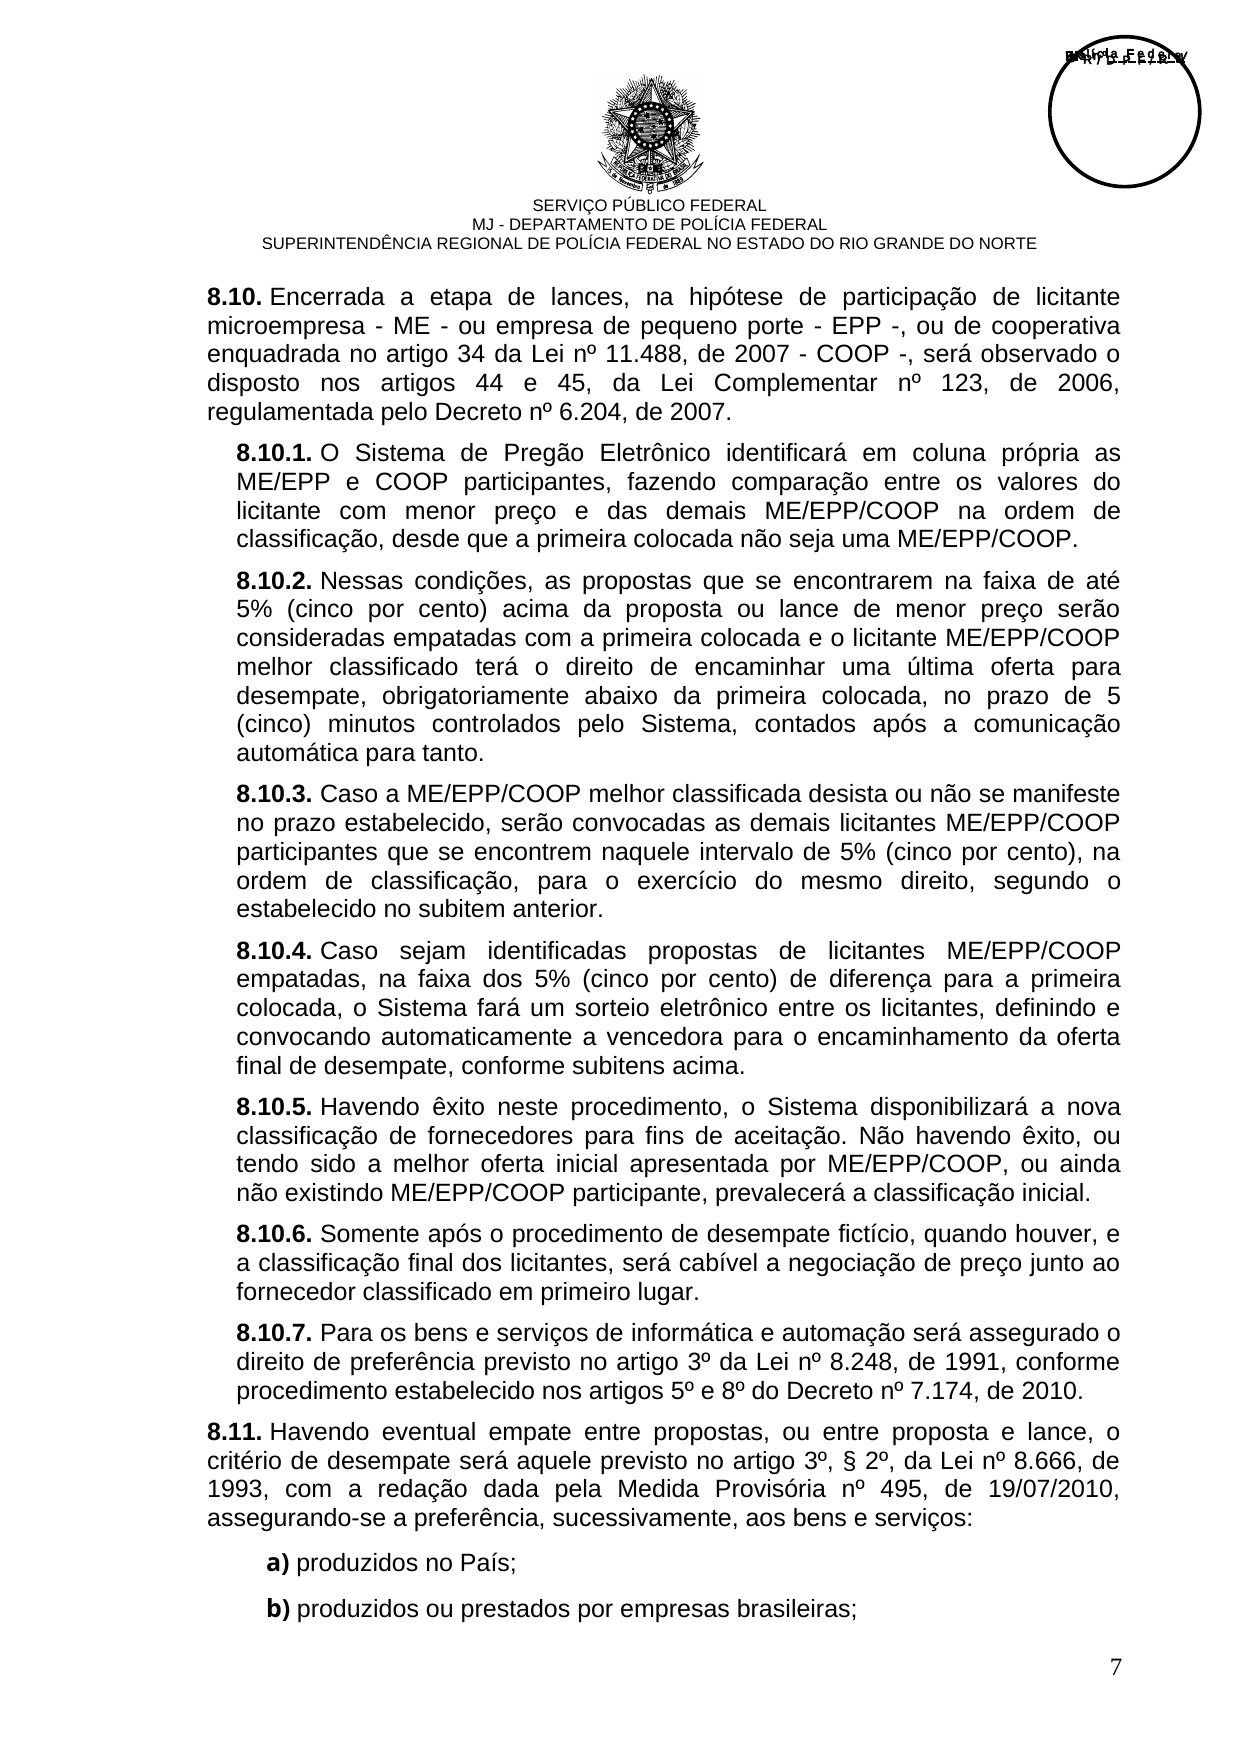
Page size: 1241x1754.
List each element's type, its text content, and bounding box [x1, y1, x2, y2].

list Para os bens e serviços de informática e automação será assegurado o direito de preferência previsto no artigo 3º da Lei nº 8.248, de 1991, conforme procedimento estabelecido nos artigos 5º e 8º do Decreto nº 7.174, de 2010. [236, 1318, 1122, 1404]
list Somente após o procedimento de desempate fictício, quando houver, e a classificação final dos licitantes, será cabível a negociação de preço junto ao fornecedor classificado em primeiro lugar. [236, 1219, 1122, 1306]
list Encerrada a etapa de lances, na hipótese de participação de licitante microempresa - ME - ou empresa de pequeno porte - EPP -, ou de cooperativa enquadrada no artigo 34 da Lei nº 11.488, de 2007 - COOP -, será observado o disposto nos artigos 44 e 45, da Lei Complementar nº 123, de 2006, regulamentada pelo Decreto nº 6.204, de 2007. [207, 282, 1122, 426]
list Havendo eventual empate entre propostas, ou entre proposta e lance, o critério de desempate será aquele previsto no artigo 3º, § 2º, da Lei nº 8.666, de 1993, com a redação dada pela Medida Provisória nº 495, de 19/07/2010, assegurando-se a preferência, sucessivamente, aos bens e serviços: [207, 1417, 1122, 1532]
list Caso sejam identificadas propostas de licitantes ME/EPP/COOP empatadas, na faixa dos 5% (cinco por cento) de diferença para a primeira colocada, o Sistema fará um sorteio eletrônico entre os licitantes, definindo e convocando automaticamente a vencedora para o encaminhamento da oferta final de desempate, conforme subitens acima. [236, 936, 1122, 1079]
list Nessas condições, as propostas que se encontrarem na faixa de até 5% (cinco por cento) acima da proposta ou lance de menor preço serão consideradas empatadas com a primeira colocada e o licitante ME/EPP/COOP melhor classificado terá o direito de encaminhar uma última oferta para desempate, obrigatoriamente abaixo da primeira colocada, no prazo de 5 (cinco) minutos controlados pelo Sistema, contados após a comunicação automática para tanto. [236, 566, 1122, 767]
list Caso a ME/EPP/COOP melhor classificada desista ou não se manifeste no prazo estabelecido, serão convocadas as demais licitantes ME/EPP/COOP participantes que se encontrem naquele intervalo de 5% (cinco por cento), na ordem de classificação, para o exercício do mesmo direito, segundo o estabelecido no subitem anterior. [236, 779, 1122, 923]
list produzidos no País; [266, 1544, 1122, 1578]
list produzidos ou prestados por empresas brasileiras; [266, 1591, 1122, 1625]
list O Sistema de Pregão Eletrônico identificará em coluna própria as ME/EPP e COOP participantes, fazendo comparação entre os valores do licitante com menor preço e das demais ME/EPP/COOP na ordem de classificação, desde que a primeira colocada não seja uma ME/EPP/COOP. [236, 438, 1122, 553]
list Havendo êxito neste procedimento, o Sistema disponibilizará a nova classificação de fornecedores para fins de aceitação. Não havendo êxito, ou tendo sido a melhor oferta inicial apresentada por ME/EPP/COOP, ou ainda não existindo ME/EPP/COOP participante, prevalecerá a classificação inicial. [236, 1092, 1122, 1207]
picture [595, 73, 705, 196]
